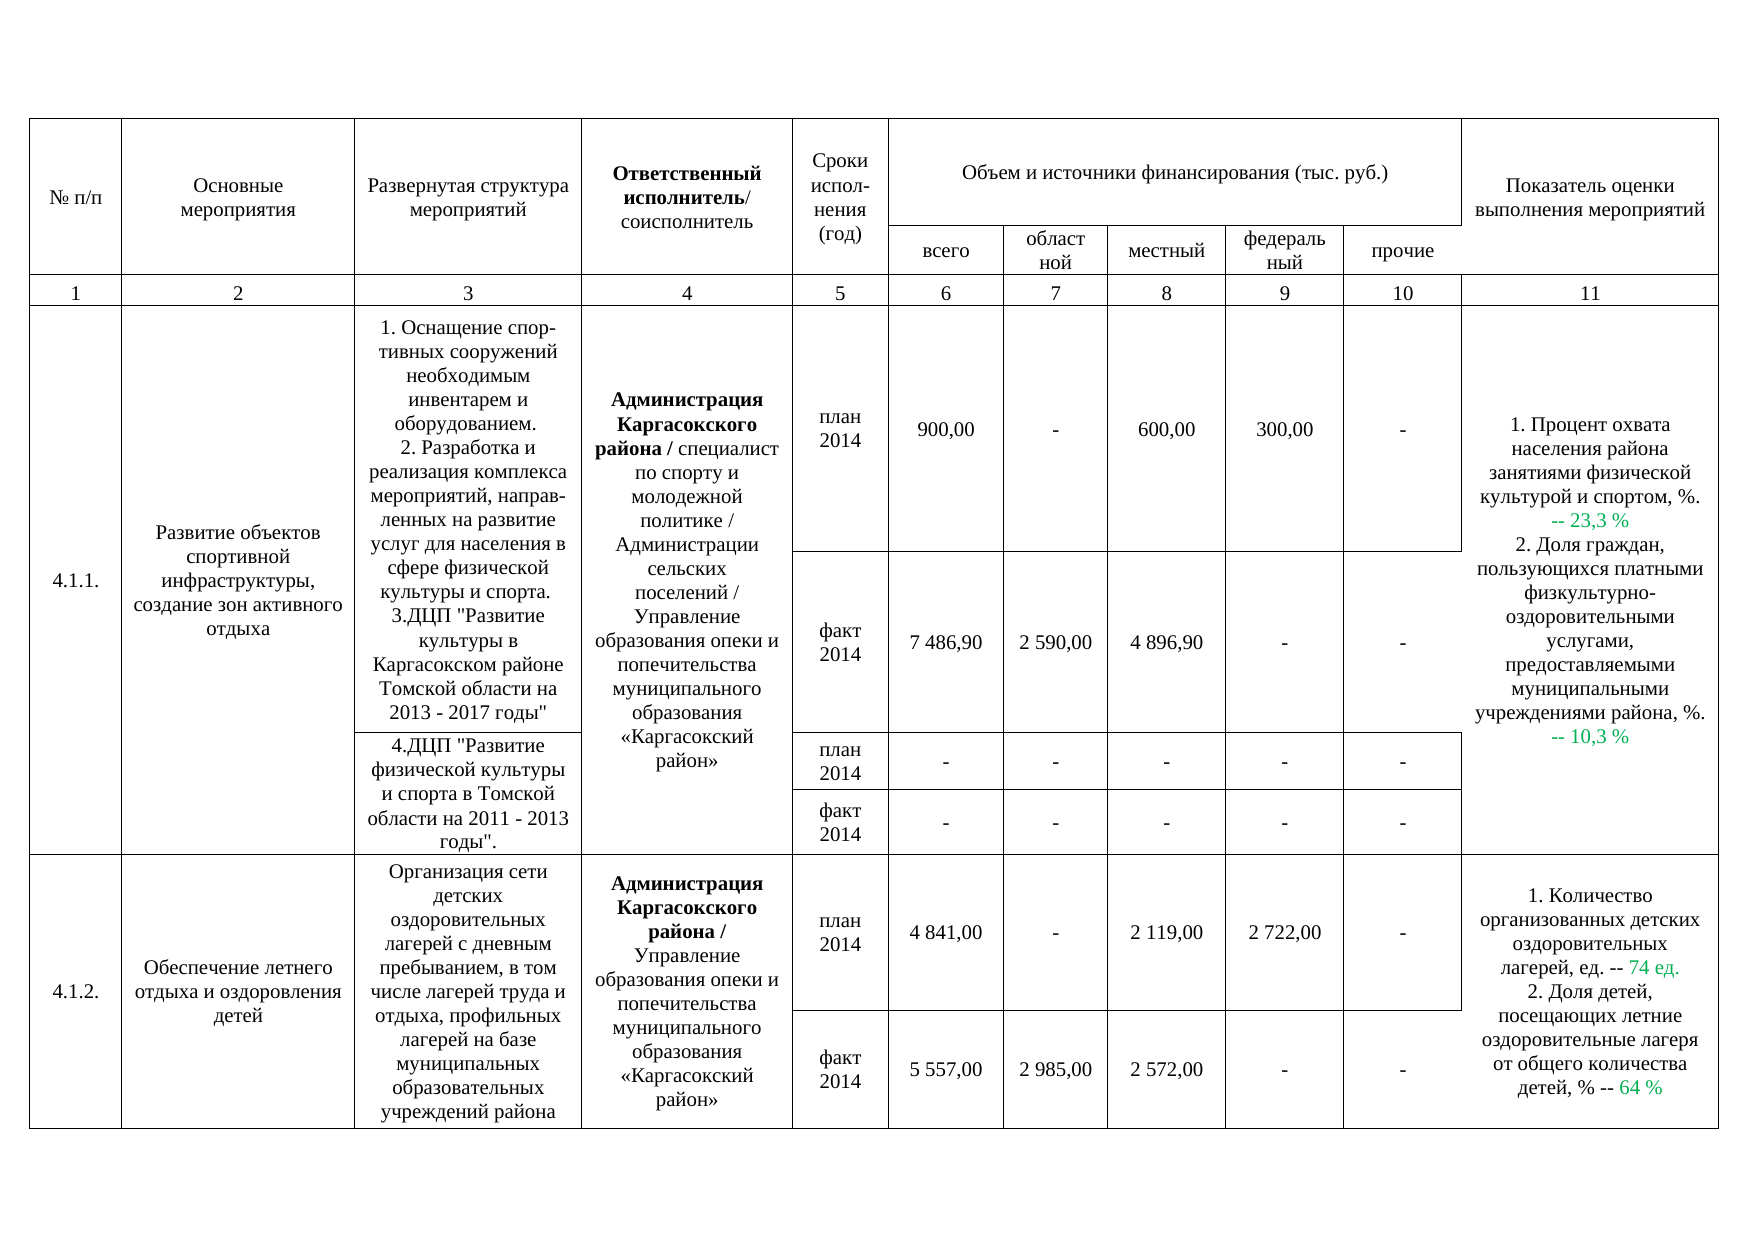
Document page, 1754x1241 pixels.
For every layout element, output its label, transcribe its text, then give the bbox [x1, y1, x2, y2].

table_cell 2 572,00 [1108, 1011, 1225, 1127]
table_cell план 2014 [793, 733, 888, 789]
table_header Сроки испол-нения (год) [793, 119, 888, 274]
table_cell 7 [1004, 275, 1107, 305]
table_cell Организация сети детских оздоровительных лагерей с дневным пребыванием, в том числе лагерей труда и отдыха, профильных лагерей на базе муниципальных образовательных учреждений района [355, 855, 581, 1127]
table_cell - [1004, 733, 1107, 789]
table_cell 1. Количество организованных детских оздоровительных лагерей, ед. -- 74 ед. 2. Доля детей, посещающих летние оздоровительные лагеря от общего количества детей, % -- 64 % [1462, 855, 1718, 1127]
table_cell 1. Процент охвата населения района занятиями физической культурой и спортом, %. -- 23,3 % 2. Доля граждан, пользующихся платными физкультурно-оздоровительными услугами, предоставляемыми муниципальными учреждениями района, %. -- 10,3 % [1462, 306, 1718, 853]
table_cell 4.1.2. [30, 855, 121, 1127]
table_cell 4.1.1. [30, 306, 121, 853]
table_cell Обеспечение летнего отдыха и оздоровления детей [122, 855, 354, 1127]
table_cell - [1004, 855, 1107, 1010]
table_cell федераль ный [1226, 226, 1343, 274]
table_cell 1 [30, 275, 121, 305]
table_cell - [1108, 790, 1225, 853]
table_cell план 2014 [793, 306, 888, 551]
table_cell 4 841,00 [889, 855, 1003, 1010]
table_header Ответственный исполнитель/ соисполнитель [582, 119, 792, 274]
table_cell 5 557,00 [889, 1011, 1003, 1127]
table_cell - [889, 790, 1003, 853]
table_cell 2 119,00 [1108, 855, 1225, 1010]
table_cell - [1226, 790, 1343, 853]
table_cell - [1226, 1011, 1343, 1127]
table_cell план 2014 [793, 855, 888, 1010]
table_cell 600,00 [1108, 306, 1225, 551]
table_cell факт 2014 [793, 1011, 888, 1127]
table_cell Администрация Каргасокского района / специалист по спорту и молодежной политике / Администрации сельских поселений / Управление образования опеки и попечительства муниципального образования «Каргасокский район» [582, 306, 792, 853]
table_cell 4 896,90 [1108, 552, 1225, 732]
table_cell 7 486,90 [889, 552, 1003, 732]
table_cell - [1004, 306, 1107, 551]
table_cell 6 [889, 275, 1003, 305]
table_cell - [1344, 855, 1461, 1010]
table_cell 8 [1108, 275, 1225, 305]
table_cell факт 2014 [793, 790, 888, 853]
table_cell 300,00 [1226, 306, 1343, 551]
table_cell факт 2014 [793, 552, 888, 732]
table_cell Развитие объектов спортивной инфраструктуры, создание зон активного отдыха [122, 306, 354, 853]
table_cell 3 [355, 275, 581, 305]
table_cell - [1108, 733, 1225, 789]
table_cell 2 590,00 [1004, 552, 1107, 732]
table_cell 5 [793, 275, 888, 305]
table_cell всего [889, 226, 1003, 274]
table_cell - [889, 733, 1003, 789]
table_header Объем и источники финансирования (тыс. руб.) [889, 119, 1461, 225]
table_cell прочие [1344, 226, 1462, 274]
table_cell 2 722,00 [1226, 855, 1343, 1010]
table_cell 4 [582, 275, 792, 305]
table_cell - [1226, 552, 1343, 732]
table_header Основные мероприятия [122, 119, 354, 274]
table_cell - [1004, 790, 1107, 853]
table_cell - [1226, 733, 1343, 789]
table_cell - [1344, 552, 1462, 732]
table_cell 2 [122, 275, 354, 305]
table_cell 11 [1462, 275, 1718, 305]
table_cell - [1344, 306, 1461, 551]
table_cell 9 [1226, 275, 1343, 305]
table_cell 4.ДЦП "Развитие физической культуры и спорта в Томской области на 2011 - 2013 годы". [355, 733, 581, 853]
table_cell Администрация Каргасокского района / Управление образования опеки и попечительства муниципального образования «Каргасокский район» [582, 855, 792, 1127]
table_cell област ной [1004, 226, 1107, 274]
table_cell 10 [1344, 275, 1461, 305]
table_header № п/п [30, 119, 121, 274]
table_header Развернутая структура мероприятий [355, 119, 581, 274]
table_cell - [1344, 790, 1461, 853]
table_cell - [1344, 733, 1461, 789]
table_cell 1. Оснащение спор-тивных сооружений необходимым инвентарем и оборудованием. 2. Разработка и реализация комплекса мероприятий, направ-ленных на развитие услуг для населения в сфере физической культуры и спорта. 3.ДЦП "Развитие культуры в Каргасокском районе Томской области на 2013 - 2017 годы" [355, 306, 581, 732]
table_cell - [1344, 1011, 1462, 1127]
table_cell 900,00 [889, 306, 1003, 551]
table_header Показатель оценки выполнения мероприятий [1462, 119, 1718, 274]
table_cell местный [1108, 226, 1225, 274]
table_cell 2 985,00 [1004, 1011, 1107, 1127]
